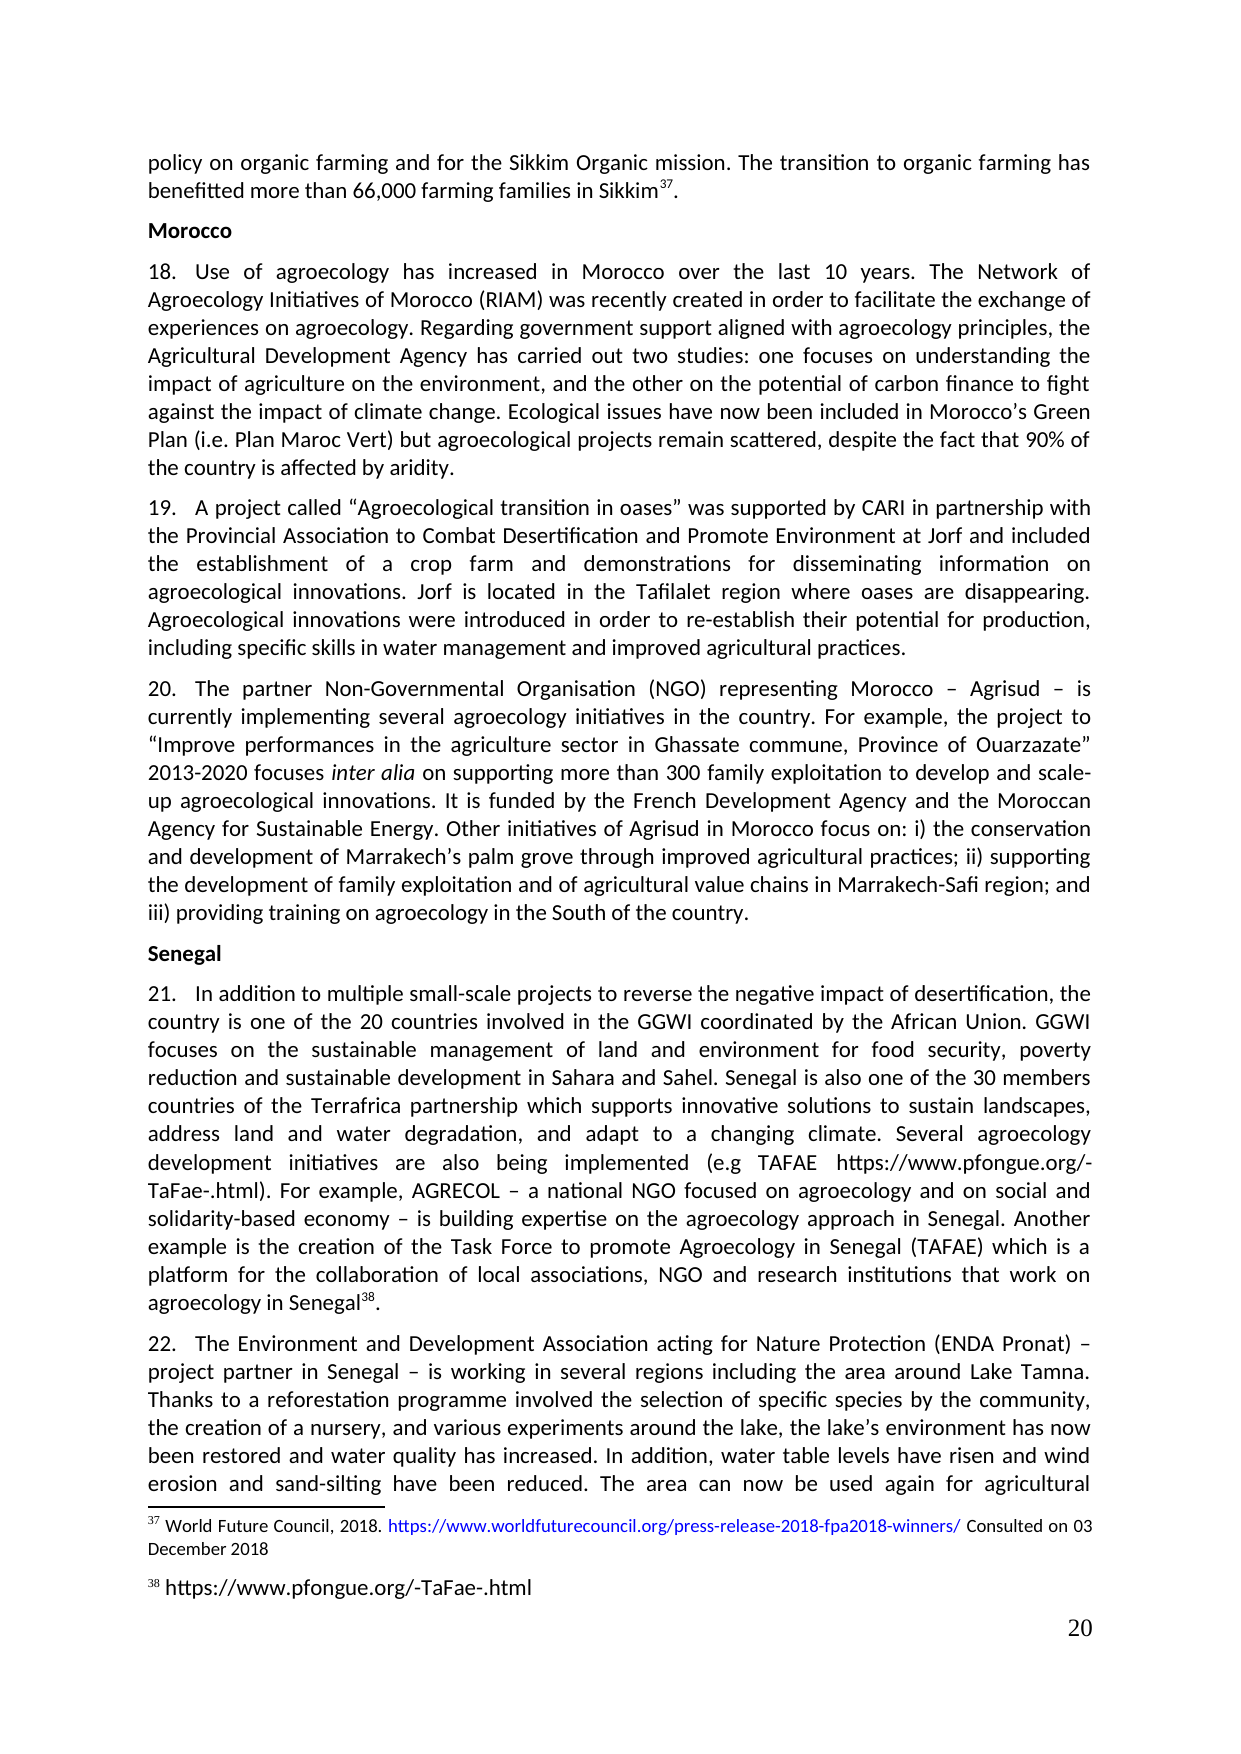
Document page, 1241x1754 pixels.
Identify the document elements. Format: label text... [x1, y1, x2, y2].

list In addition to multiple small-scale projects to reverse the negative impact of desertification, the country is one of the 20 countries involved in the GGWI coordinated by the African Union. GGWI focuses on the sustainable management of land and environment for food security, poverty reduction and sustainable development in Sahara and Sahel. Senegal is also one of the 30 members countries of the Terrafrica partnership which supports innovative solutions to sustain landscapes, address land and water degradation, and adapt to a changing climate. Several agroecology development initiatives are also being implemented (e.g TAFAE https://www.pfongue.org/-TaFae-.html). For example, AGRECOL – a national NGO focused on agroecology and on social and solidarity-based economy – is building expertise on the agroecology approach in Senegal. Another example is the creation of the Task Force to promote Agroecology in Senegal (TAFAE) which is a platform for the collaboration of local associations, NGO and research institutions that work on agroecology in Senegal. [148, 979, 1092, 1317]
list Senegal [148, 939, 1092, 967]
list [148, 1329, 1092, 1497]
list Morocco [148, 216, 1092, 244]
list Use of agroecology has increased in Morocco over the last 10 years. The Network of Agroecology Initiatives of Morocco (RIAM) was recently created in order to facilitate the exchange of experiences on agroecology. Regarding government support aligned with agroecology principles, the Agricultural Development Agency has carried out two studies: one focuses on understanding the impact of agriculture on the environment, and the other on the potential of carbon finance to fight against the impact of climate change. Ecological issues have now been included in Morocco’s Green Plan (i.e. Plan Maroc Vert) but agroecological projects remain scattered, despite the fact that 90% of the country is affected by aridity. [148, 257, 1092, 481]
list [148, 148, 1092, 204]
list A project called “Agroecological transition in oases” was supported by CARI in partnership with the Provincial Association to Combat Desertification and Promote Environment at Jorf and included the establishment of a crop farm and demonstrations for disseminating information on agroecological innovations. Jorf is located in the Tafilalet region where oases are disappearing. Agroecological innovations were introduced in order to re-establish their potential for production, including specific skills in water management and improved agricultural practices. [148, 493, 1092, 662]
list The partner Non-Governmental Organisation (NGO) representing Morocco – Agrisud – is currently implementing several agroecology initiatives in the country. For example, the project to “Improve performances in the agriculture sector in Ghassate commune, Province of Ouarzazate” 2013-2020 focuses inter alia on supporting more than 300 family exploitation to develop and scale-up agroecological innovations. It is funded by the French Development Agency and the Moroccan Agency for Sustainable Energy. Other initiatives of Agrisud in Morocco focus on: i) the conservation and development of Marrakech’s palm grove through improved agricultural practices; ii) supporting the development of family exploitation and of agricultural value chains in Marrakech-Safi region; and iii) providing training on agroecology in the South of the country. [148, 674, 1092, 926]
